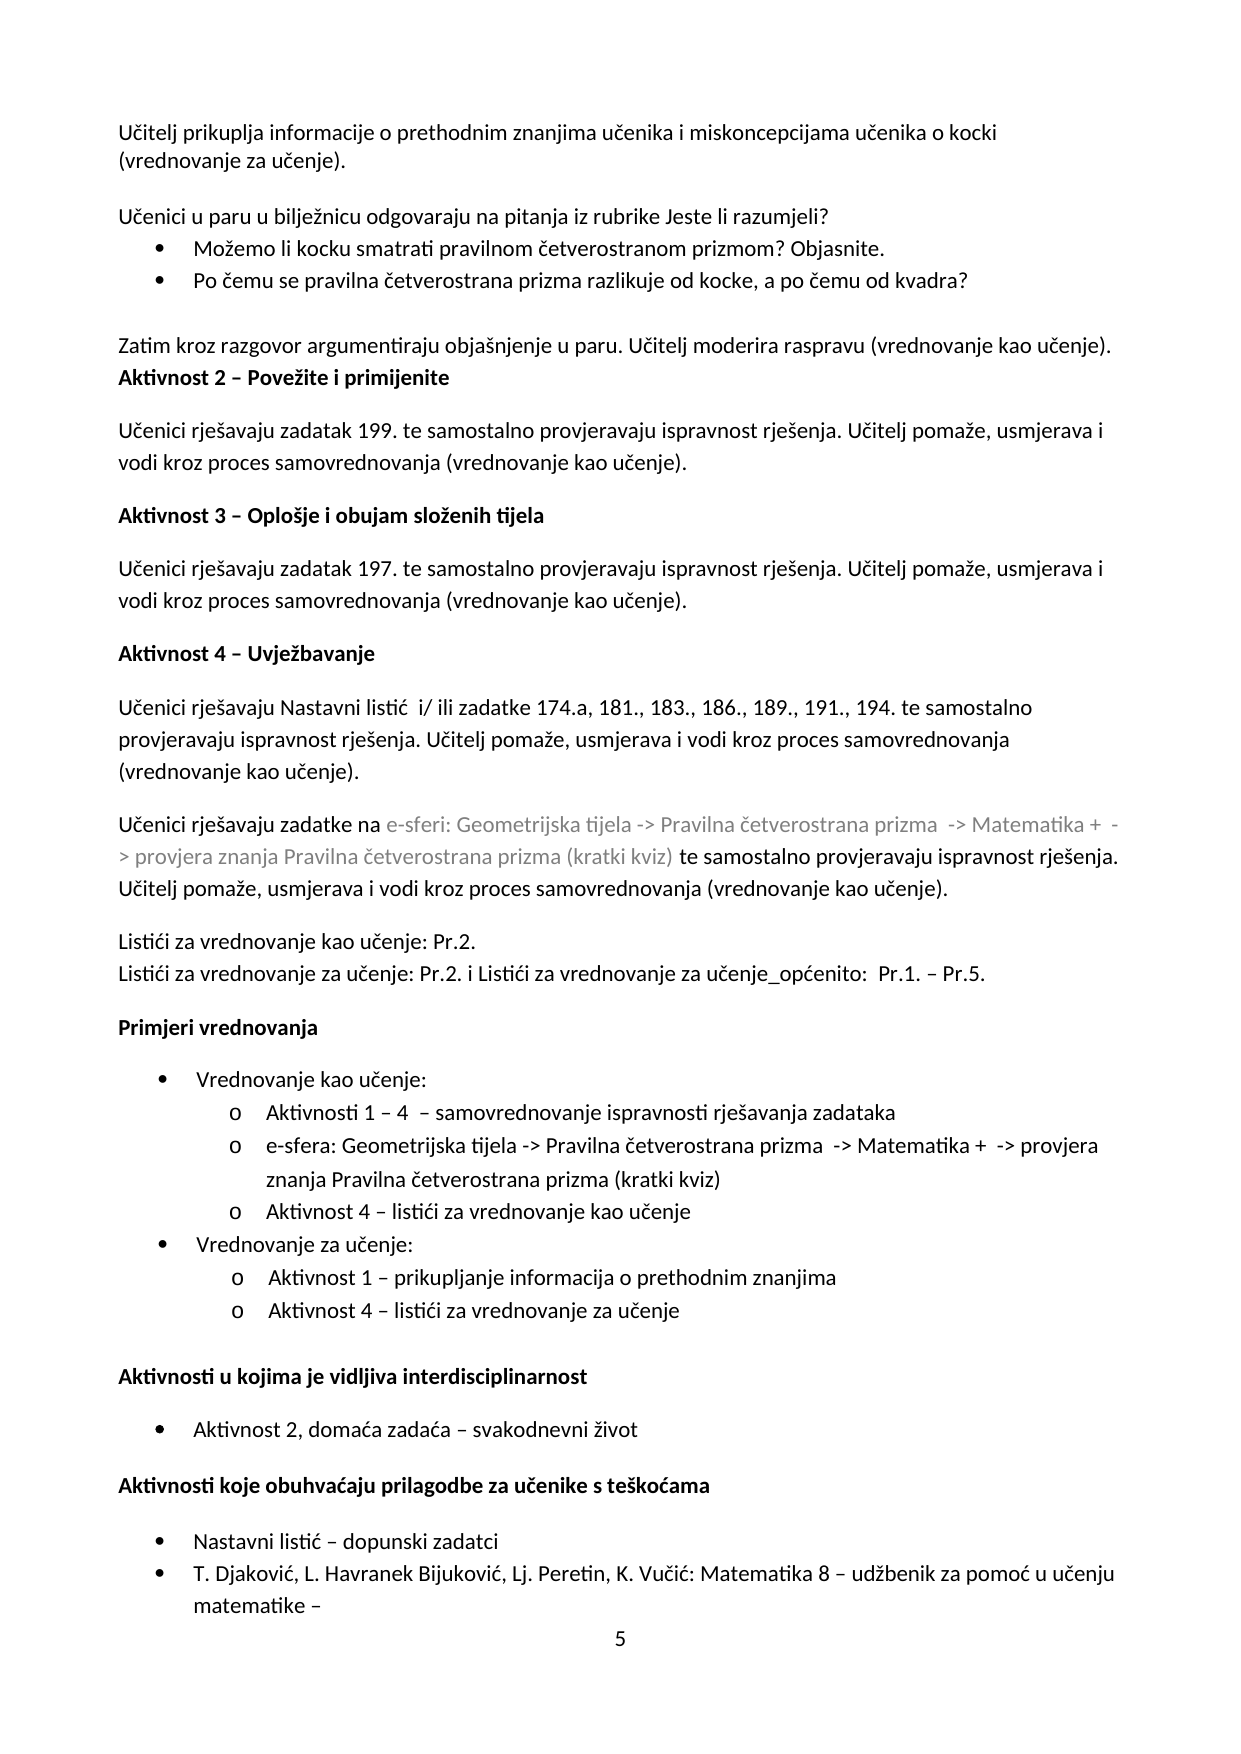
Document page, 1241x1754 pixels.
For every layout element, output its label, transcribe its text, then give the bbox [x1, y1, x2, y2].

text Aktivnosti u kojima je vidljiva interdisciplinarnost [118, 1362, 1122, 1390]
list Možemo li kocku smatrati pravilnom četverostranom prizmom? Objasnite. [156, 234, 1122, 262]
text Primjeri vrednovanja [118, 1013, 1122, 1041]
list e-sfera: Geometrijska tijela -> Pravilna četverostrana prizma -> Matematika + -> provjera znanja Pravilna četverostrana prizma (kratki kviz) [228, 1131, 1122, 1193]
text Listići za vrednovanje kao učenje: Pr.2. [118, 927, 1122, 955]
list Aktivnost 1 – prikupljanje informacija o prethodnim znanjima [231, 1263, 1122, 1292]
list Nastavni listić – dopunski zadatci [156, 1527, 1122, 1555]
text Aktivnost 2 – Povežite i primijenite [118, 363, 1122, 391]
text Učenici rješavaju zadatak 197. te samostalno provjeravaju ispravnost rješenja. Učitelj pomaže, usmjerava i vodi kroz proces samovrednovanja (vrednovanje kao učenje). [118, 554, 1122, 614]
list Aktivnosti 1 – 4 – samovrednovanje ispravnosti rješavanja zadataka [228, 1098, 1122, 1127]
list Po čemu se pravilna četverostrana prizma razlikuje od kocke, a po čemu od kvadra? [156, 267, 1122, 294]
text Listići za vrednovanje za učenje: Pr.2. i Listići za vrednovanje za učenje_općenito: Pr.1. – Pr.5. [118, 959, 1122, 988]
text Učitelj prikuplja informacije o prethodnim znanjima učenika i miskoncepcijama učenika o kocki (vrednovanje za učenje). [118, 118, 1122, 174]
text Učenici u paru u bilježnicu odgovaraju na pitanja iz rubrike Jeste li razumjeli? [118, 202, 1122, 230]
text Aktivnost 4 – Uvježbavanje [118, 639, 1122, 668]
text Aktivnost 3 – Oplošje i obujam složenih tijela [118, 501, 1122, 529]
text Učenici rješavaju zadatke na e-sferi: Geometrijska tijela -> Pravilna četverostrana prizma -> Matematika + -> provjera znanja Pravilna četverostrana prizma (kratki kviz) te samostalno provjeravaju ispravnost rješenja. Učitelj pomaže, usmjerava i vodi kroz proces samovrednovanja (vrednovanje kao učenje). [118, 810, 1122, 902]
list Vrednovanje kao učenje: [159, 1066, 1122, 1094]
text Učenici rješavaju zadatak 199. te samostalno provjeravaju ispravnost rješenja. Učitelj pomaže, usmjerava i vodi kroz proces samovrednovanja (vrednovanje kao učenje). [118, 416, 1122, 476]
list T. Djaković, L. Havranek Bijuković, Lj. Peretin, K. Vučić: Matematika 8 – udžbenik za pomoć u učenju matematike – [156, 1559, 1122, 1619]
list Aktivnost 2, domaća zadaća – svakodnevni život [156, 1415, 1122, 1443]
list Vrednovanje za učenje: [159, 1230, 1122, 1258]
text Zatim kroz razgovor argumentiraju objašnjenje u paru. Učitelj moderira raspravu (vrednovanje kao učenje). [118, 331, 1122, 359]
list Aktivnost 4 – listići za vrednovanje za učenje [231, 1296, 1122, 1325]
text Aktivnosti koje obuhvaćaju prilagodbe za učenike s teškoćama [118, 1471, 1122, 1499]
text Učenici rješavaju Nastavni listić i/ ili zadatke 174.a, 181., 183., 186., 189., 191., 194. te samostalno provjeravaju ispravnost rješenja. Učitelj pomaže, usmjerava i vodi kroz proces samovrednovanja (vrednovanje kao učenje). [118, 693, 1122, 785]
list Aktivnost 4 – listići za vrednovanje kao učenje [228, 1197, 1122, 1226]
